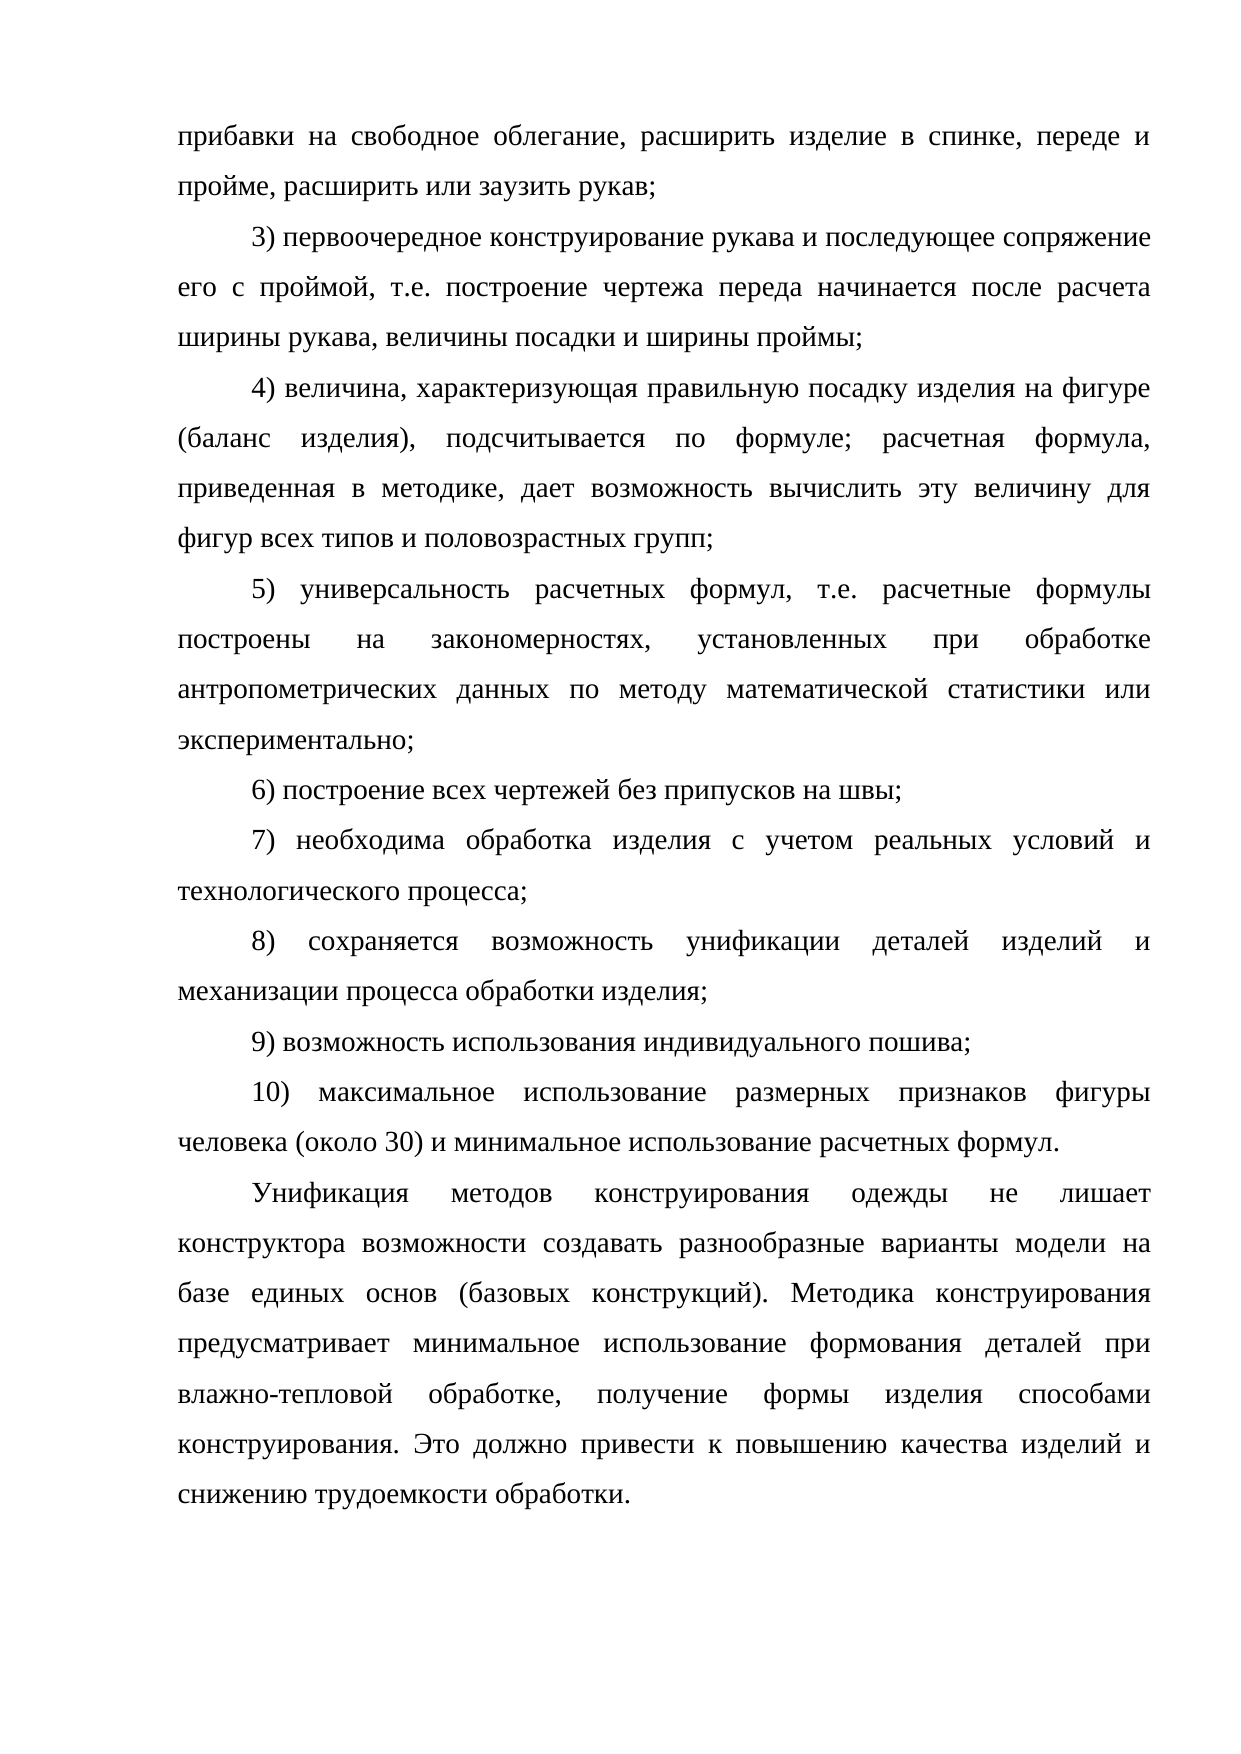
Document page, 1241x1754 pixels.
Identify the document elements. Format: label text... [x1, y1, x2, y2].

text Унификация методов конструирования одежды не лишает конструктора возможности создавать разнообразные варианты модели на базе единых основ (базовых конструкций). Методика конструирования предусматривает минимальное использование формования деталей при влажно-тепловой обработке, получение формы изделия способами конструирования. Это должно привести к повышению качества изделий и снижению трудоемкости обработки. [177, 1175, 1152, 1510]
text 8) сохраняется возможность унификации деталей изделий и механизации процесса обработки изделия; [177, 923, 1152, 1007]
text 3) первоочередное конструирование рукава и последующее сопряжение его с проймой, т.е. построение чертежа переда начинается после расчета ширины рукава, величины посадки и ширины проймы; [177, 219, 1152, 353]
text 4) величина, характеризующая правильную посадку изделия на фигуре (баланс изделия), подсчитывается по формуле; расчетная формула, приведенная в методике, дает возможность вычислить эту величину для фигур всех типов и половозрастных групп; [177, 370, 1152, 554]
text 9) возможность использования индивидуального пошива; [177, 1024, 1152, 1057]
text 6) построение всех чертежей без припусков на швы; [177, 772, 1152, 806]
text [177, 118, 1152, 202]
text 5) универсальность расчетных формул, т.е. расчетные формулы построены на закономерностях, установленных при обработке антропометрических данных по методу математической статистики или экспериментально; [177, 571, 1152, 755]
text 10) максимальное использование размерных признаков фигуры человека (около 30) и минимальное использование расчетных формул. [177, 1074, 1152, 1158]
text 7) необходима обработка изделия с учетом реальных условий и технологического процесса; [177, 822, 1152, 906]
